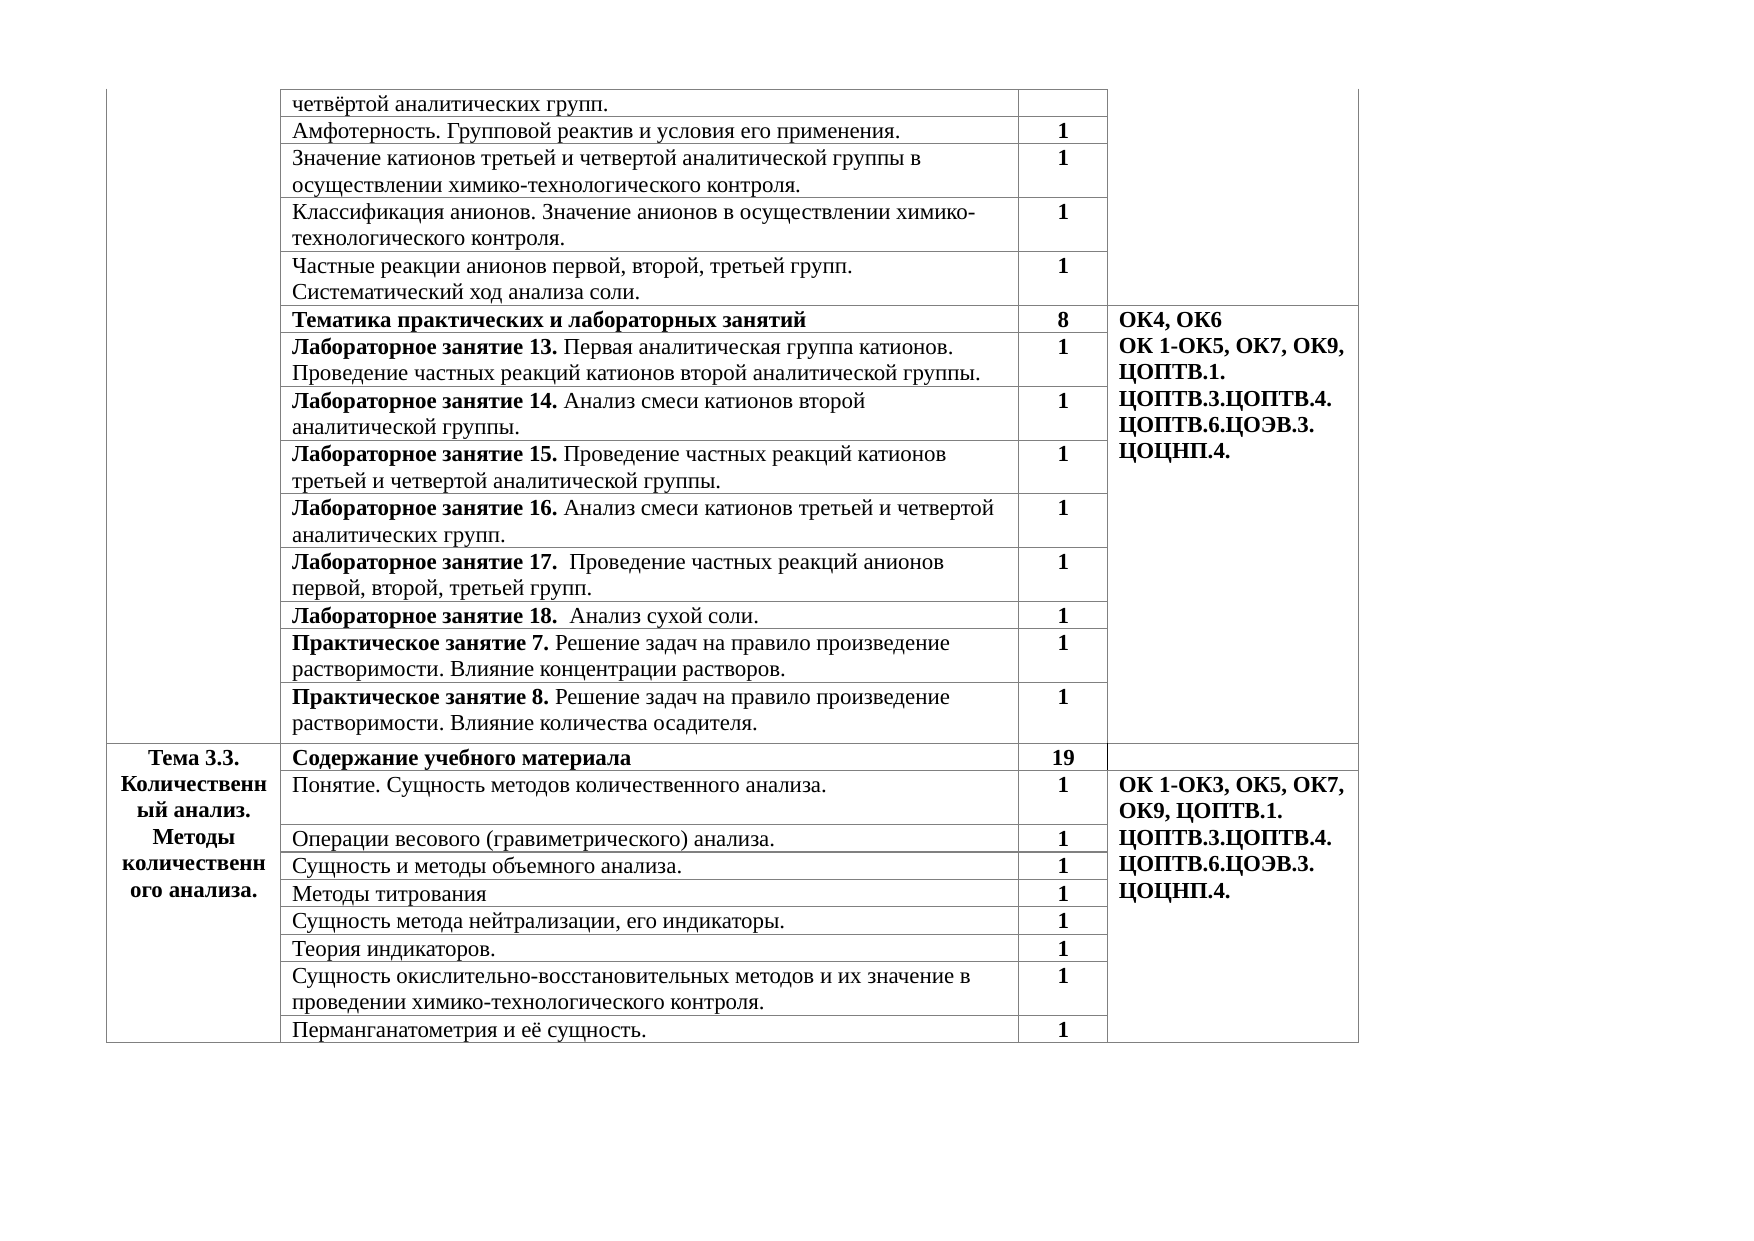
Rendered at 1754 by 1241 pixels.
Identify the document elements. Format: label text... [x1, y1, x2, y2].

table_cell Сущность и методы объемного анализа. [281, 853, 1018, 879]
table_cell 1 [1019, 494, 1107, 547]
table_cell 1 [1019, 853, 1107, 879]
table_cell Классификация анионов. Значение анионов в осуществлении химико-технологического контроля. [281, 198, 1018, 251]
table_cell Перманганатометрия и её сущность. [281, 1016, 1018, 1042]
table_cell 1 [1019, 252, 1107, 304]
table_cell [281, 90, 1018, 116]
table_cell Лабораторное занятие 16. Анализ смеси катионов третьей и четвертой аналитических групп. [281, 494, 1018, 547]
table_cell 1 [1019, 683, 1107, 743]
table_cell Значение катионов третьей и четвертой аналитической группы в осуществлении химико-технологического контроля. [281, 144, 1018, 197]
table_cell 1 [1019, 907, 1107, 933]
table_cell 19 [1019, 744, 1107, 770]
table_cell 1 [1019, 387, 1107, 439]
table_cell Лабораторное занятие 18. Анализ сухой соли. [281, 602, 1018, 628]
table_cell Практическое занятие 8. Решение задач на правило произведение растворимости. Влияние количества осадителя. [281, 683, 1018, 743]
table_cell Лабораторное занятие 15. Проведение частных реакций катионов третьей и четвертой аналитической группы. [281, 441, 1018, 493]
table_cell Лабораторное занятие 14. Анализ смеси катионов второй аналитической группы. [281, 387, 1018, 439]
table_cell Методы титрования [281, 880, 1018, 906]
table_cell 1 [1019, 333, 1107, 386]
table_cell Лабораторное занятие 13. Первая аналитическая группа катионов. Проведение частных реакций катионов второй аналитической группы. [281, 333, 1018, 386]
table_cell 1 [1019, 548, 1107, 601]
table_cell 1 [1019, 441, 1107, 493]
table_cell 1 [1019, 117, 1107, 143]
table_cell 1 [1019, 880, 1107, 906]
table_cell 1 [1019, 1016, 1107, 1042]
table_cell Тема 3.3. Количественный анализ. Методы количественного анализа. [107, 744, 280, 1042]
table_cell Понятие. Сущность методов количественного анализа. [281, 771, 1018, 824]
table_cell Содержание учебного материала [281, 744, 1018, 770]
table_cell Операции весового (гравиметрического) анализа. [281, 825, 1018, 851]
table_cell [1108, 744, 1358, 770]
table_cell Лабораторное занятие 17. Проведение частных реакций анионов первой, второй, третьей групп. [281, 548, 1018, 601]
table_cell Частные реакции анионов первой, второй, третьей групп. Систематический ход анализа соли. [281, 252, 1018, 304]
table_cell 1 [1019, 198, 1107, 251]
table_cell Амфотерность. Групповой реактив и условия его применения. [281, 117, 1018, 143]
table_cell 1 [1019, 629, 1107, 682]
table_cell 1 [1019, 144, 1107, 197]
table_cell 1 [1019, 825, 1107, 851]
table_cell 1 [1019, 935, 1107, 961]
table_cell ОК4, ОК6 ОК 1-ОК5, ОК7, ОК9, ЦОПТВ.1. ЦОПТВ.3.ЦОПТВ.4.ЦОПТВ.6.ЦОЭВ.3. ЦОЦНП.4. [1108, 306, 1358, 743]
table_cell 1 [1019, 962, 1107, 1015]
table_cell Практическое занятие 7. Решение задач на правило произведение растворимости. Влияние концентрации растворов. [281, 629, 1018, 682]
table_cell 1 [1019, 602, 1107, 628]
table_cell Тематика практических и лабораторных занятий [281, 306, 1018, 332]
table_cell Теория индикаторов. [281, 935, 1018, 961]
table_cell Сущность окислительно-восстановительных методов и их значение в проведении химико-технологического контроля. [281, 962, 1018, 1015]
table_cell ОК 1-ОК3, ОК5, ОК7, ОК9, ЦОПТВ.1. ЦОПТВ.3.ЦОПТВ.4.ЦОПТВ.6.ЦОЭВ.3. ЦОЦНП.4. [1108, 771, 1358, 1042]
table_cell Сущность метода нейтрализации, его индикаторы. [281, 907, 1018, 933]
table_cell 1 [1019, 771, 1107, 824]
table_cell 1 [1019, 90, 1107, 116]
table_cell 8 [1019, 306, 1107, 332]
